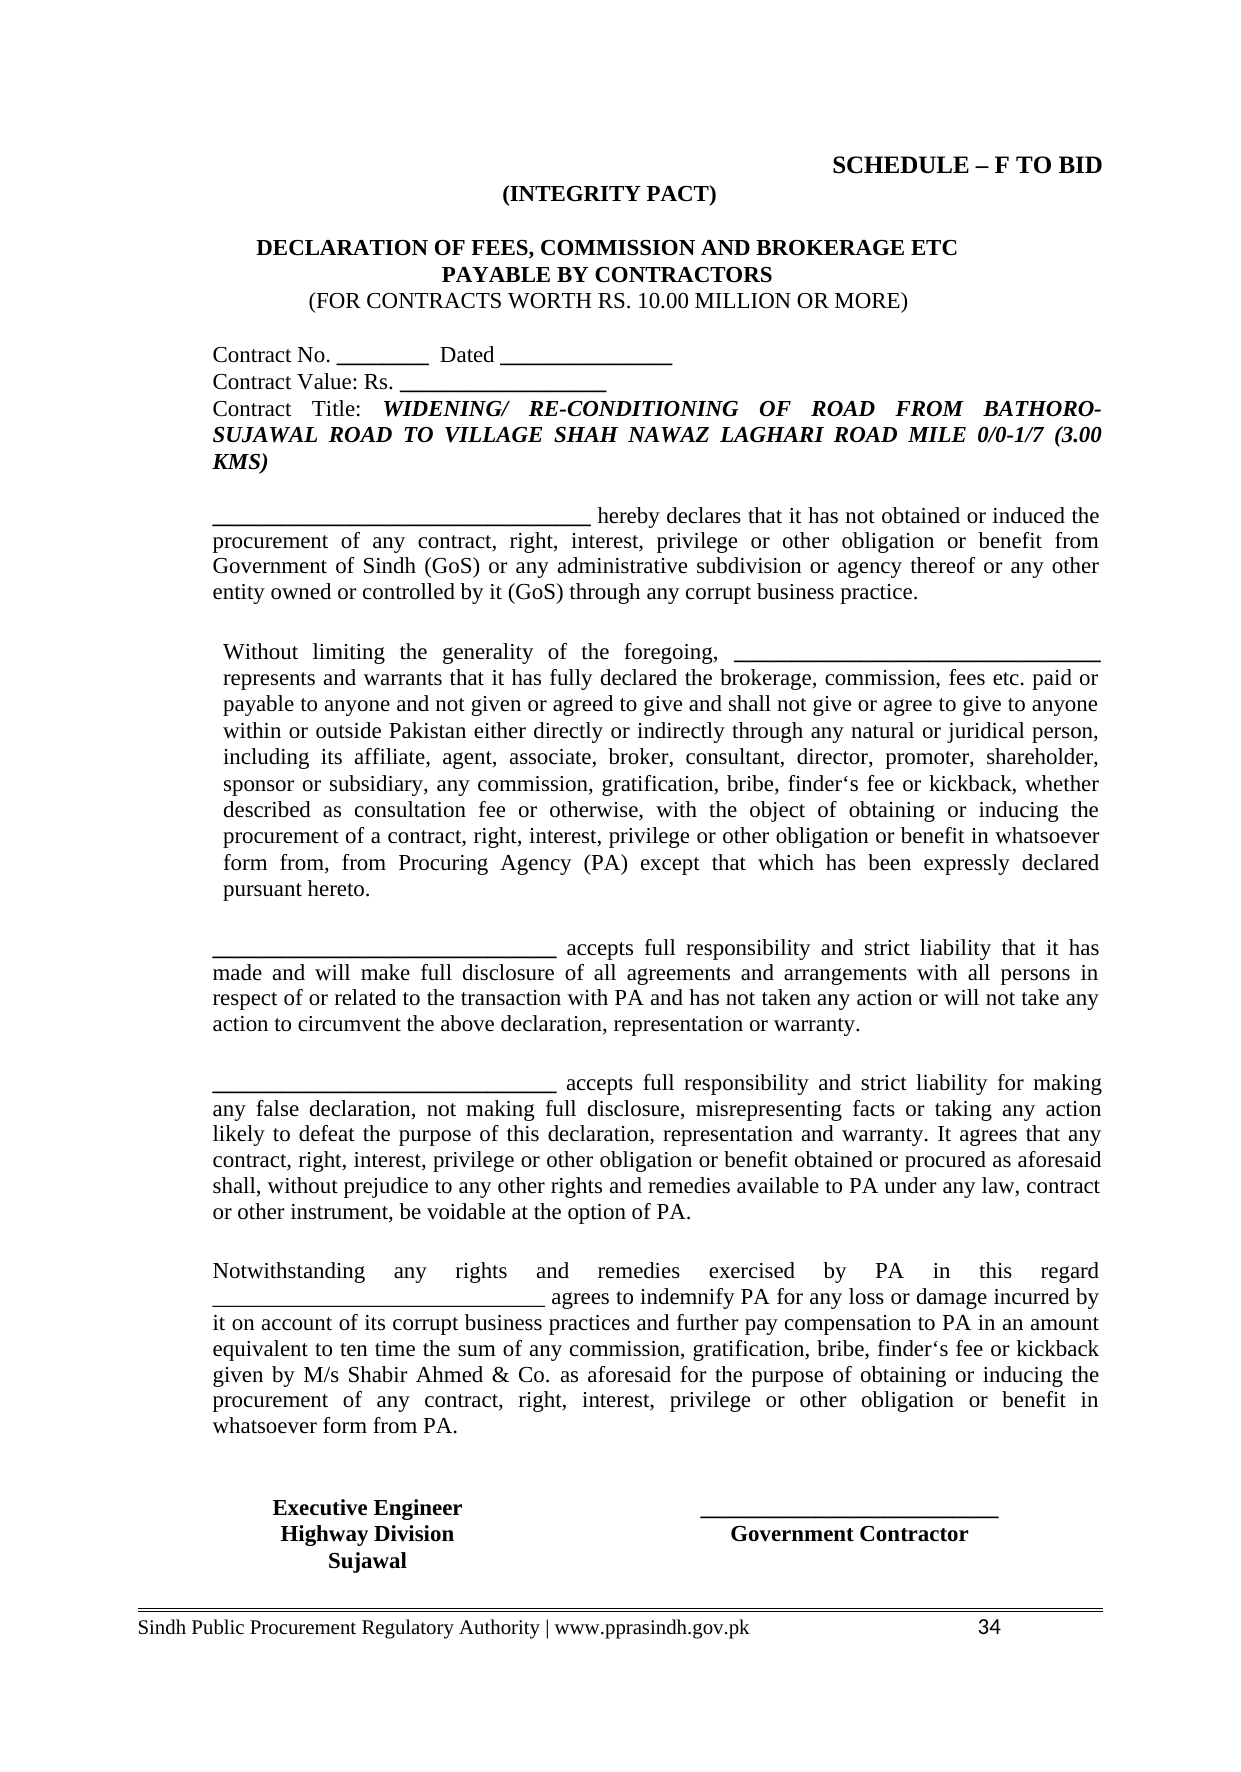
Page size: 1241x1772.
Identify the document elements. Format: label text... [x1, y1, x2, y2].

text PAYABLE BY CONTRACTORS [442, 261, 1103, 287]
text Contract Title: WIDENING/ RE-CONDITIONING OF ROAD FROM BATHORO- SUJAWAL ROAD TO VILLAGE SHAH NAWAZ LAGHARI ROAD MILE 0/0-1/7 (3.00 KMS) [212, 395, 1103, 474]
table_header Executive Engineer Highway Division Sujawal [126, 1494, 608, 1573]
text Notwithstanding any rights and remedies exercised by PA in this regard _____________________________ agrees to indemnify PA for any loss or damage incurred by it on account of its corrupt business practices and further pay compensation to PA in an amount equivalent to ten time the sum of any commission, gratification, bribe, finder‘s fee or kickback given by M/s Shabir Ahmed & Co. as aforesaid for the purpose of obtaining or inducing the procurement of any contract, right, interest, privilege or other obligation or benefit in whatsoever form from PA. [212, 1258, 1101, 1439]
text Without limiting the generality of the foregoing, ________________________________ represents and warrants that it has fully declared the brokerage, commission, fees etc. paid or payable to anyone and not given or agreed to give and shall not give or agree to give to anyone within or outside Pakistan either directly or indirectly through any natural or juridical person, including its affiliate, agent, associate, broker, consultant, director, promoter, shareholder, sponsor or subsidiary, any commission, gratification, bribe, finder‘s fee or kickback, whether described as consultation fee or otherwise, with the object of obtaining or inducing the procurement of a contract, right, interest, privilege or other obligation or benefit in whatsoever form from, from Procuring Agency (PA) except that which has been expressly declared pursuant hereto. [223, 638, 1101, 901]
text (FOR CONTRACTS WORTH RS. 10.00 MILLION OR MORE) [308, 287, 1103, 314]
text Contract Value: Rs. __________________ [212, 368, 1103, 394]
table_header __________________________ Government Contractor [608, 1494, 1090, 1573]
text (INTEGRITY PACT) [502, 180, 1103, 206]
text ______________________________ accepts full responsibility and strict liability that it has made and will make full disclosure of all agreements and arrangements with all persons in respect of or related to the transaction with PA and has not taken any action or will not take any action to circumvent the above declaration, representation or warranty. [212, 935, 1101, 1036]
text SCHEDULE – F TO BID [137, 150, 1103, 179]
text DECLARATION OF FEES, COMMISSION AND BROKERAGE ETC [256, 234, 1103, 260]
text Contract No. ________ Dated _______________ [212, 341, 1103, 368]
text _________________________________ hereby declares that it has not obtained or induced the procurement of any contract, right, interest, privilege or other obligation or benefit from Government of Sindh (GoS) or any administrative subdivision or agency thereof or any other entity owned or controlled by it (GoS) through any corrupt business practice. [212, 503, 1101, 604]
text ______________________________ accepts full responsibility and strict liability for making any false declaration, not making full disclosure, misrepresenting facts or taking any action likely to defeat the purpose of this declaration, representation and warranty. It agrees that any contract, right, interest, privilege or other obligation or benefit obtained or procured as aforesaid shall, without prejudice to any other rights and remedies available to PA under any law, contract or other instrument, be voidable at the option of PA. [212, 1069, 1103, 1224]
